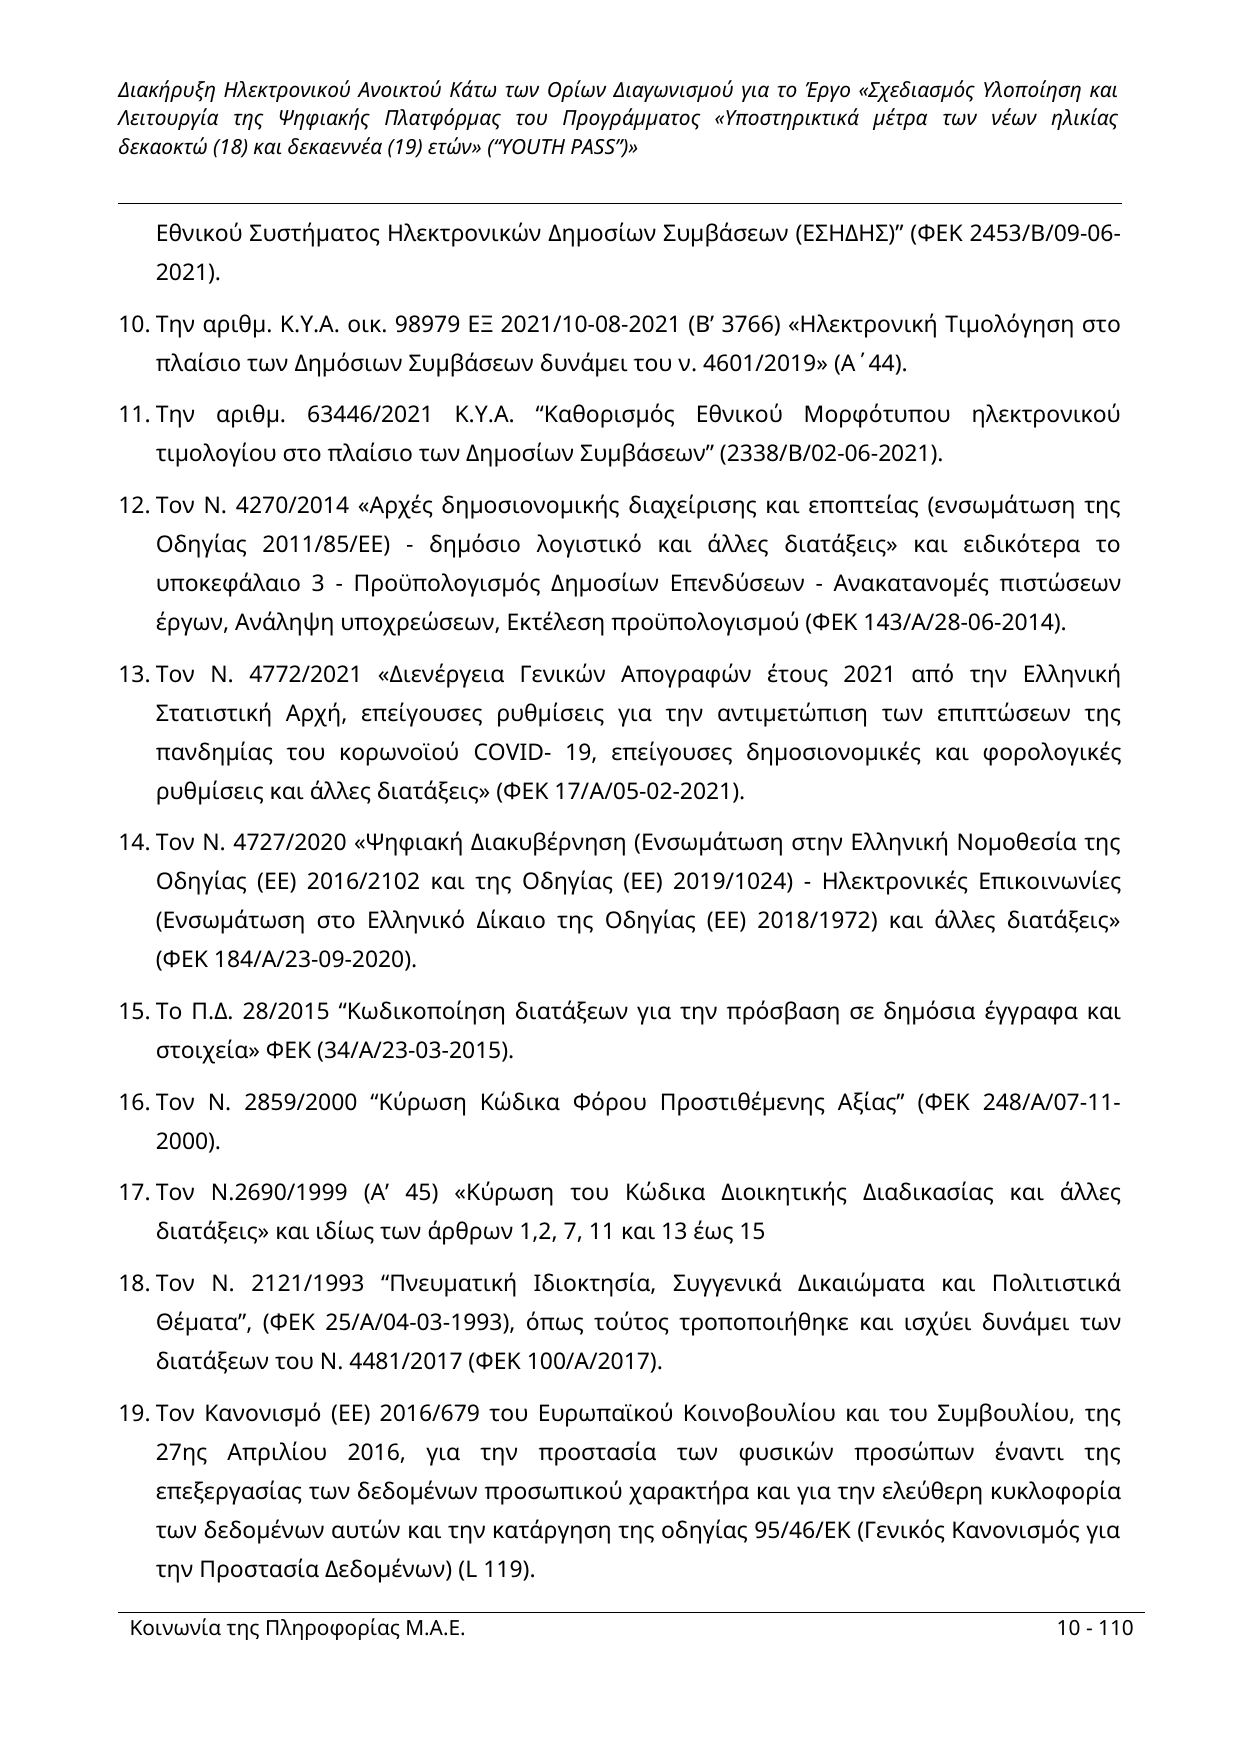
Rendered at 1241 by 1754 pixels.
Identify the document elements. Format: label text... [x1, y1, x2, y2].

list Την αριθμ. Κ.Υ.Α. οικ. 98979 ΕΞ 2021/10-08-2021 (Β’ 3766) «Ηλεκτρονική Τιμολόγηση στο πλαίσιο των Δημόσιων Συμβάσεων δυνάμει του ν. 4601/2019» (Α΄44). [118, 307, 1122, 378]
list Τον Ν. 2121/1993 “Πνευματική Ιδιοκτησία, Συγγενικά Δικαιώματα και Πολιτιστικά Θέματα”, (ΦΕΚ 25/Α/04-03-1993), όπως τούτος τροποποιήθηκε και ισχύει δυνάμει των διατάξεων του Ν. 4481/2017 (ΦΕΚ 100/Α/2017). [118, 1267, 1122, 1376]
list Τον Κανονισμό (ΕΕ) 2016/679 του Ευρωπαϊκού Κοινοβουλίου και του Συμβουλίου, της 27ης Απριλίου 2016, για την προστασία των φυσικών προσώπων έναντι της επεξεργασίας των δεδομένων προσωπικού χαρακτήρα και για την ελεύθερη κυκλοφορία των δεδομένων αυτών και την κατάργηση της οδηγίας 95/46/ΕΚ (Γενικός Κανονισμός για την Προστασία Δεδομένων) (L 119). [118, 1397, 1122, 1584]
list Τον Ν.2690/1999 (Α’ 45) «Κύρωση του Κώδικα Διοικητικής Διαδικασίας και άλλες διατάξεις» και ιδίως των άρθρων 1,2, 7, 11 και 13 έως 15 [118, 1176, 1122, 1247]
list Τον Ν. 4772/2021 «Διενέργεια Γενικών Απογραφών έτους 2021 από την Ελληνική Στατιστική Αρχή, επείγουσες ρυθμίσεις για την αντιμετώπιση των επιπτώσεων της πανδημίας του κορωνοϊού COVID- 19, επείγουσες δημοσιονομικές και φορολογικές ρυθμίσεις και άλλες διατάξεις» (ΦΕΚ 17/A/05-02-2021). [118, 657, 1122, 806]
list Το Π.Δ. 28/2015 “Κωδικοποίηση διατάξεων για την πρόσβαση σε δημόσια έγγραφα και στοιχεία» ΦΕΚ (34/Α/23-03-2015). [118, 995, 1122, 1065]
list Τον Ν. 4270/2014 «Αρχές δημοσιονομικής διαχείρισης και εποπτείας (ενσωμάτωση της Οδηγίας 2011/85/ΕΕ) - δημόσιο λογιστικό και άλλες διατάξεις» και ειδικότερα το υποκεφάλαιο 3 - Προϋπολογισμός Δημοσίων Επενδύσεων - Ανακατανομές πιστώσεων έργων, Ανάληψη υποχρεώσεων, Εκτέλεση προϋπολογισμού (ΦΕΚ 143/Α/28-06-2014). [118, 489, 1122, 637]
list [118, 217, 1122, 287]
list Τον Ν. 2859/2000 “Κύρωση Κώδικα Φόρου Προστιθέμενης Αξίας” (ΦΕΚ 248/Α/07-11-2000). [118, 1086, 1122, 1156]
list Τον Ν. 4727/2020 «Ψηφιακή Διακυβέρνηση (Ενσωμάτωση στην Ελληνική Νομοθεσία της Οδηγίας (ΕΕ) 2016/2102 και της Οδηγίας (ΕΕ) 2019/1024) - Ηλεκτρονικές Επικοινωνίες (Ενσωμάτωση στο Ελληνικό Δίκαιο της Οδηγίας (ΕΕ) 2018/1972) και άλλες διατάξεις» (ΦΕΚ 184/Α/23-09-2020). [118, 826, 1122, 975]
list Την αριθμ. 63446/2021 Κ.Υ.Α. “Καθορισμός Εθνικού Μορφότυπου ηλεκτρονικού τιμολογίου στο πλαίσιο των Δημοσίων Συμβάσεων” (2338/Β/02-06-2021). [118, 398, 1122, 468]
